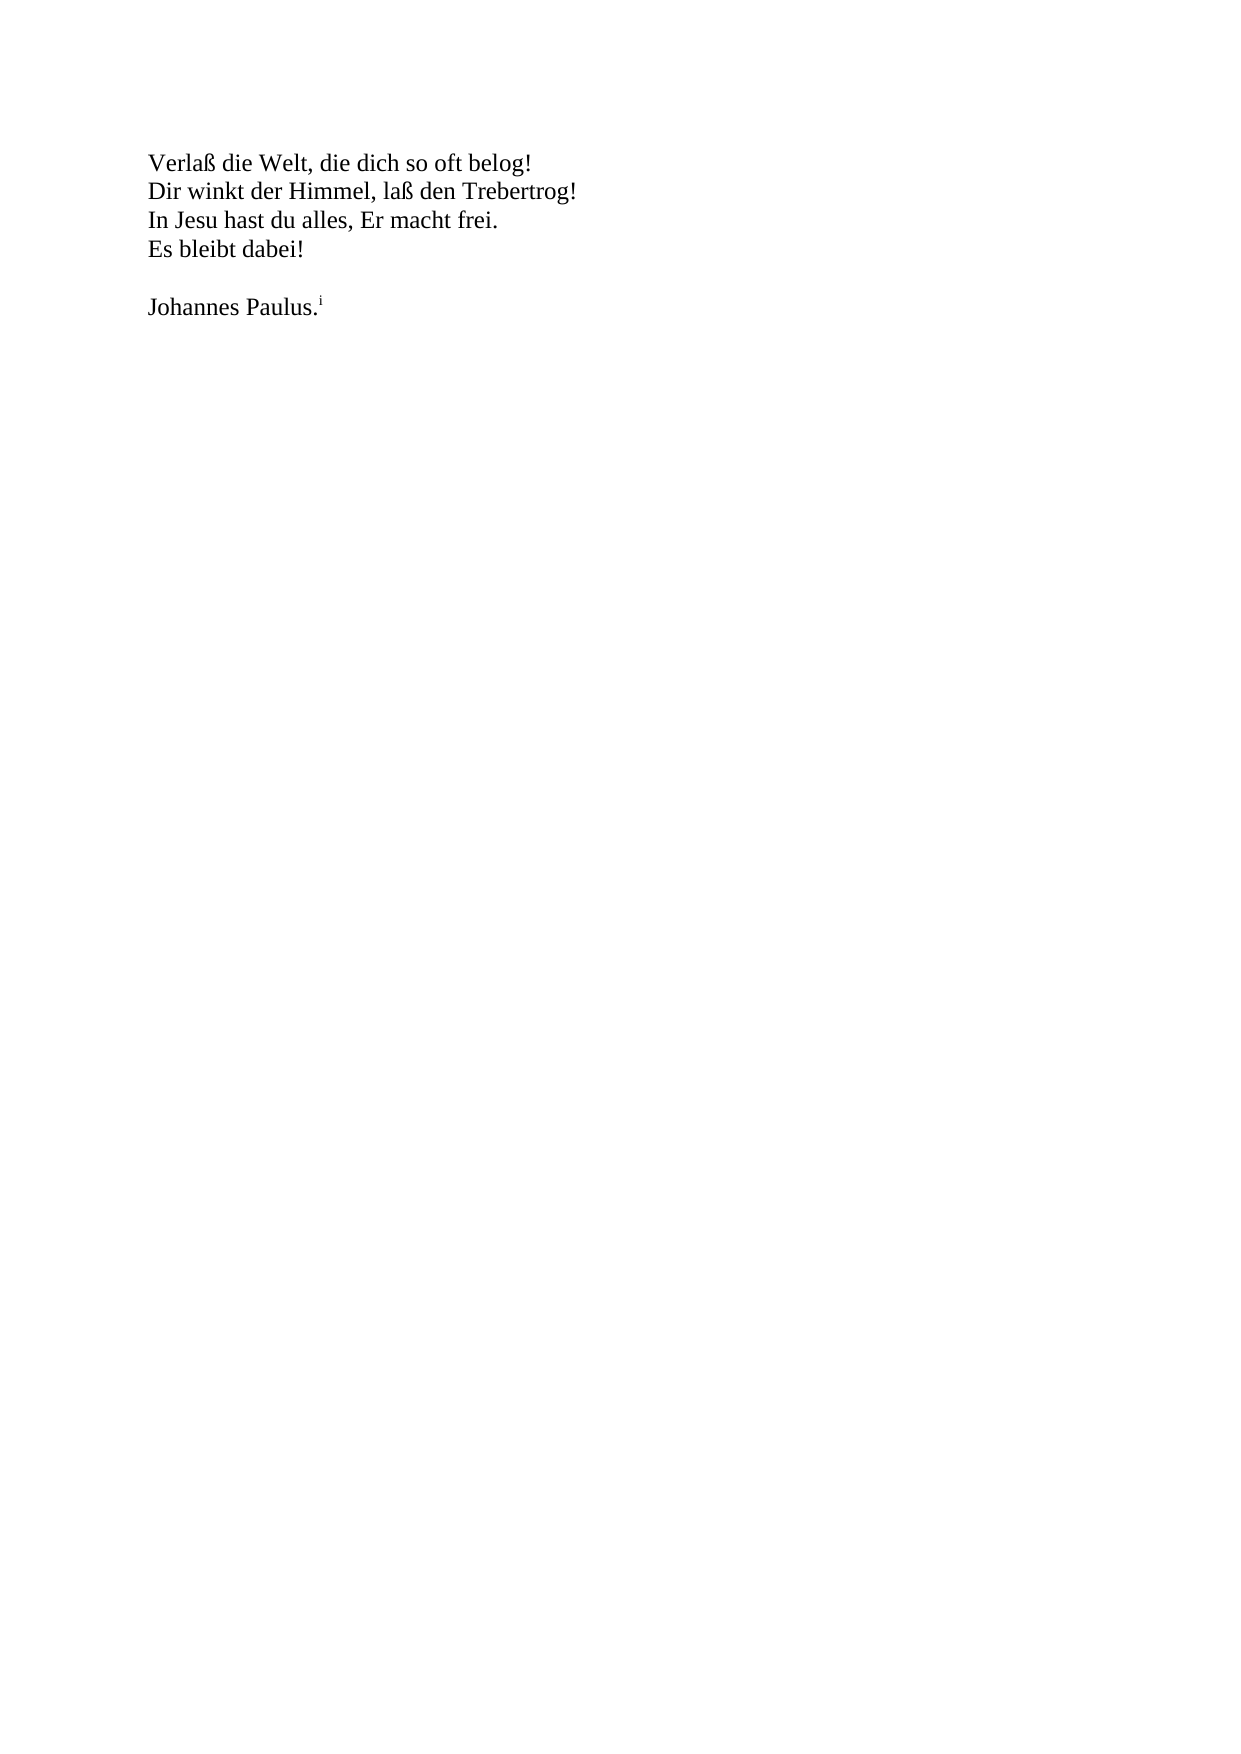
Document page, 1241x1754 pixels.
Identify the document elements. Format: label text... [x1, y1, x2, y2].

text Johannes Paulus. [148, 292, 1093, 321]
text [148, 148, 1093, 263]
